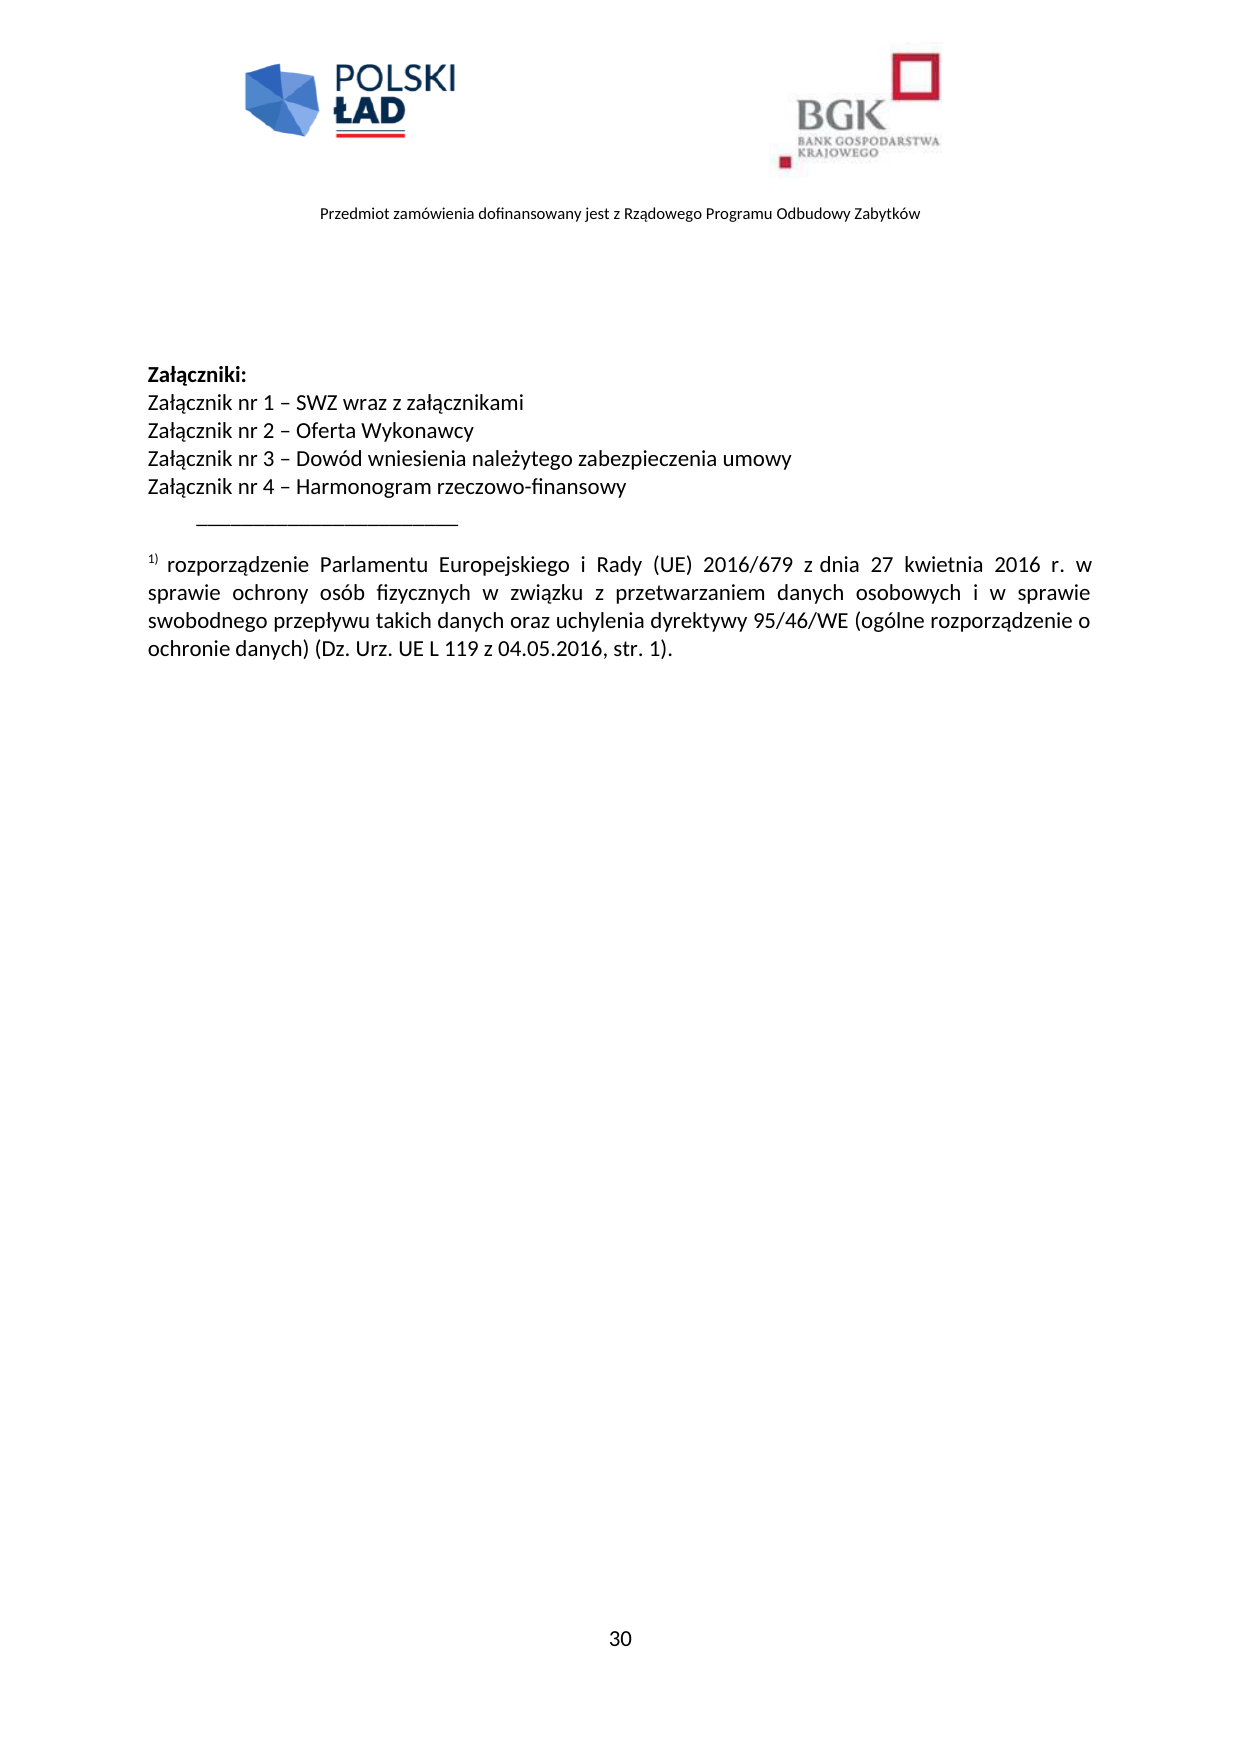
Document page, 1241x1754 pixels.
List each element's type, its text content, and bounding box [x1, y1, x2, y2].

text Załączniki: [148, 360, 1093, 388]
text Załącznik nr 1 – SWZ wraz z załącznikami [148, 388, 1093, 416]
text Załącznik nr 2 – Oferta Wykonawcy [148, 416, 1093, 444]
text Załącznik nr 4 – Harmonogram rzeczowo-finansowy [148, 472, 1093, 500]
text _______________________ [196, 500, 1064, 529]
text Załącznik nr 3 – Dowód wniesienia należytego zabezpieczenia umowy [148, 444, 1093, 472]
text 1) rozporządzenie Parlamentu Europejskiego i Rady (UE) 2016/679 z dnia 27 kwietnia 2016 r. w sprawie ochrony osób fizycznych w związku z przetwarzaniem danych osobowych i w sprawie swobodnego przepływu takich danych oraz uchylenia dyrektywy 95/46/WE (ogólne rozporządzenie o ochronie danych) (Dz. Urz. UE L 119 z 04.05.2016, str. 1). [148, 550, 1093, 662]
